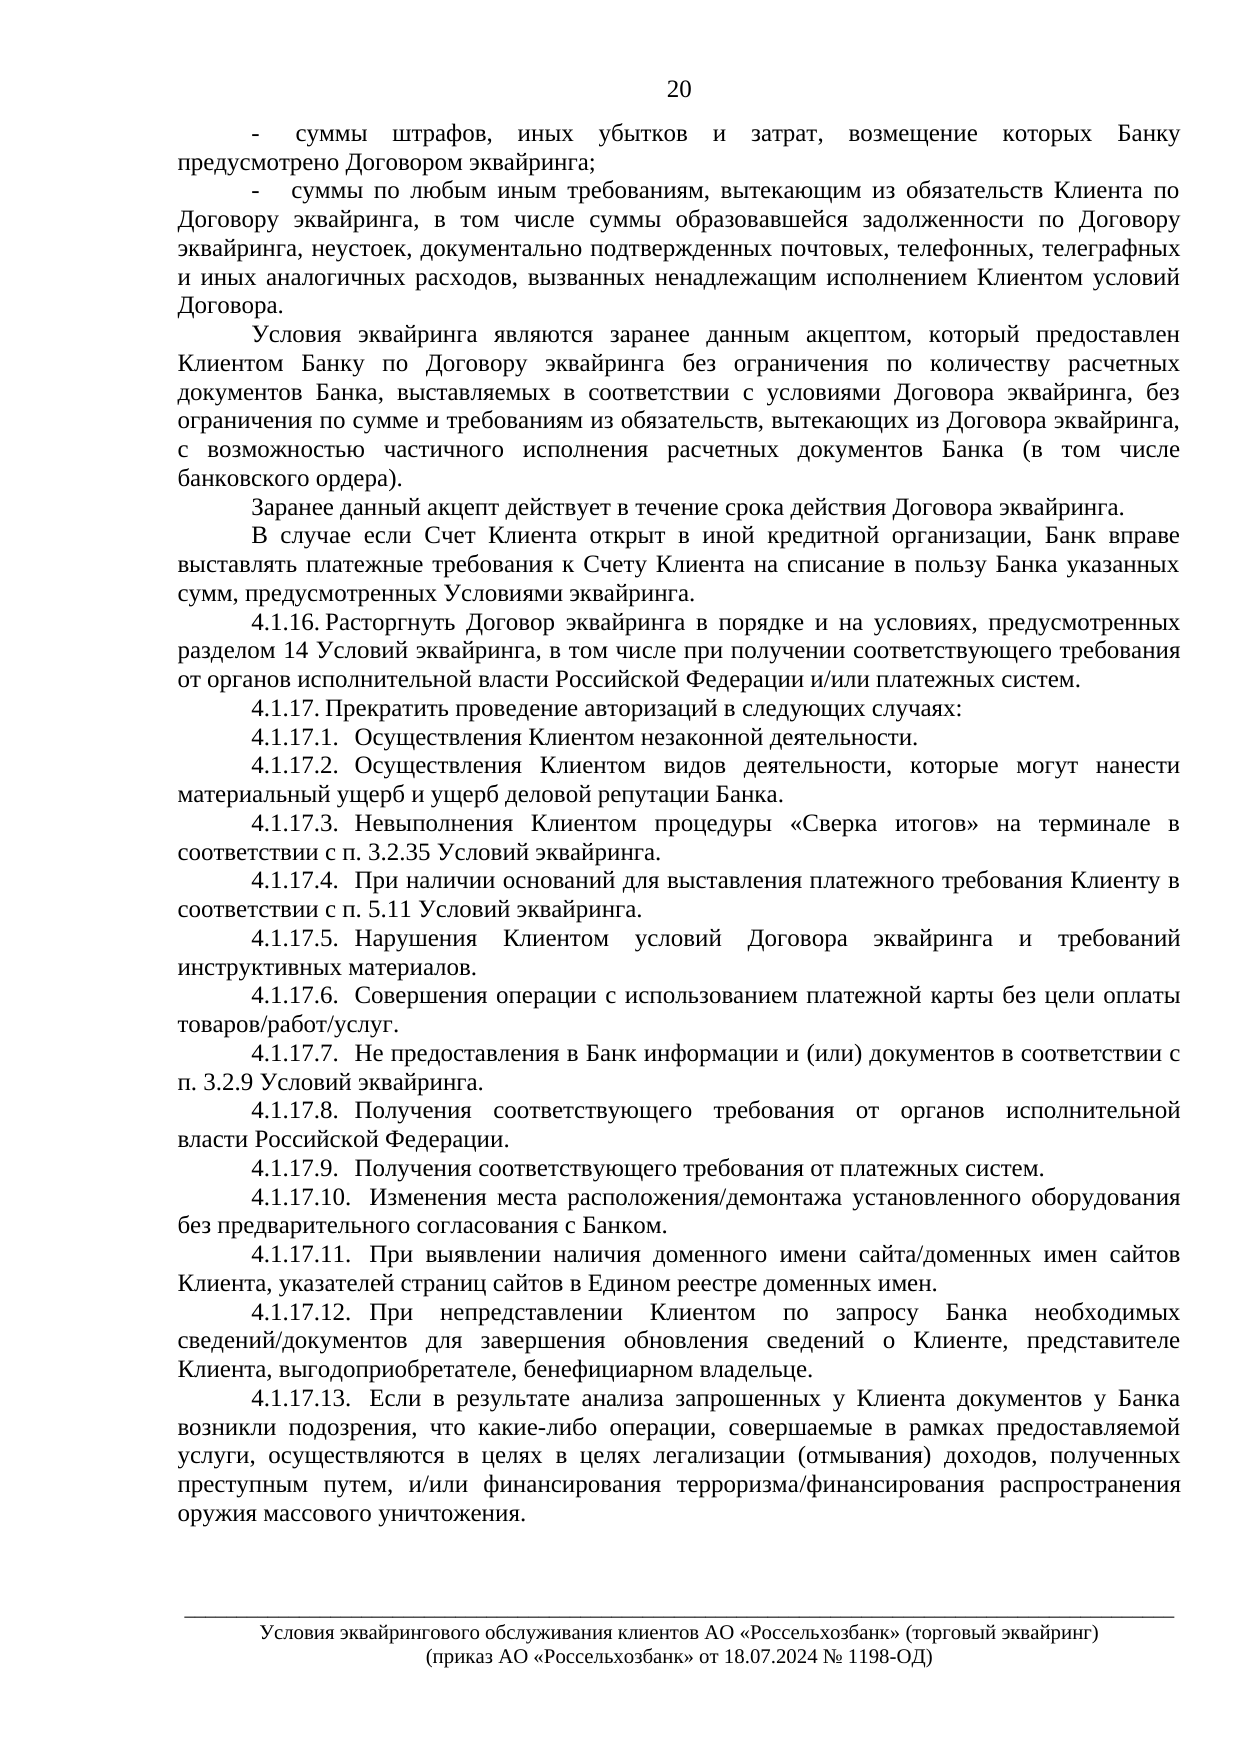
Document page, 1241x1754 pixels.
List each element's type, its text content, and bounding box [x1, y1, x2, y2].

text Заранее данный акцепт действует в течение срока действия Договора эквайринга. [177, 492, 1181, 521]
subtitle Невыполнения Клиентом процедуры «Сверка итогов» на терминале в соответствии с п. 3.2.35 Условий эквайринга. [177, 808, 1181, 866]
text В случае если Счет Клиента открыт в иной кредитной организации, Банк вправе выставлять платежные требования к Счету Клиента на списание в пользу Банка указанных сумм, предусмотренных Условиями эквайринга. [177, 521, 1181, 607]
subtitle Осуществления Клиентом видов деятельности, которые могут нанести материальный ущерб и ущерб деловой репутации Банка. [177, 751, 1181, 808]
subtitle Получения соответствующего требования от платежных систем. [177, 1153, 1181, 1182]
subtitle Получения соответствующего требования от органов исполнительной власти Российской Федерации. [177, 1096, 1181, 1153]
subtitle Расторгнуть Договор эквайринга в порядке и на условиях, предусмотренных разделом 14 Условий эквайринга, в том числе при получении соответствующего требования от органов исполнительной власти Российской Федерации и/или платежных систем. [177, 607, 1181, 693]
subtitle При наличии оснований для выставления платежного требования Клиенту в соответствии с п. 5.11 Условий эквайринга. [177, 866, 1181, 923]
subtitle При выявлении наличия доменного имени сайта/доменных имен сайтов Клиента, указателей страниц сайтов в Едином реестре доменных имен. [177, 1239, 1181, 1297]
subtitle Если в результате анализа запрошенных у Клиента документов у Банка возникли подозрения, что какие-либо операции, совершаемые в рамках предоставляемой услуги, осуществляются в целях в целях легализации (отмывания) доходов, полученных преступным путем, и/или финансирования терроризма/финансирования распространения оружия массового уничтожения. [177, 1383, 1181, 1527]
text - суммы штрафов, иных убытков и затрат, возмещение которых Банку предусмотрено Договором эквайринга; [177, 118, 1181, 176]
subtitle Не предоставления в Банк информации и (или) документов в соответствии с п. 3.2.9 Условий эквайринга. [177, 1038, 1181, 1096]
subtitle Совершения операции с использованием платежной карты без цели оплаты товаров/работ/услуг. [177, 981, 1181, 1038]
subtitle Изменения места расположения/демонтажа установленного оборудования без предварительного согласования с Банком. [177, 1182, 1181, 1239]
subtitle Нарушения Клиентом условий Договора эквайринга и требований инструктивных материалов. [177, 923, 1181, 981]
subtitle При непредставлении Клиентом по запросу Банка необходимых сведений/документов для завершения обновления сведений о Клиенте, представителе Клиента, выгодоприобретателе, бенефициарном владельце. [177, 1297, 1181, 1383]
subtitle Осуществления Клиентом незаконной деятельности. [177, 722, 1181, 751]
text Условия эквайринга являются заранее данным акцептом, который предоставлен Клиентом Банку по Договору эквайринга без ограничения по количеству расчетных документов Банка, выставляемых в соответствии с условиями Договора эквайринга, без ограничения по сумме и требованиям из обязательств, вытекающих из Договора эквайринга, с возможностью частичного исполнения расчетных документов Банка (в том числе банковского ордера). [177, 319, 1181, 492]
text - суммы по любым иным требованиям, вытекающим из обязательств Клиента по Договору эквайринга, в том числе суммы образовавшейся задолженности по Договору эквайринга, неустоек, документально подтвержденных почтовых, телефонных, телеграфных и иных аналогичных расходов, вызванных ненадлежащим исполнением Клиентом условий Договора. [177, 176, 1181, 319]
subtitle Прекратить проведение авторизаций в следующих случаях: [177, 693, 1181, 722]
